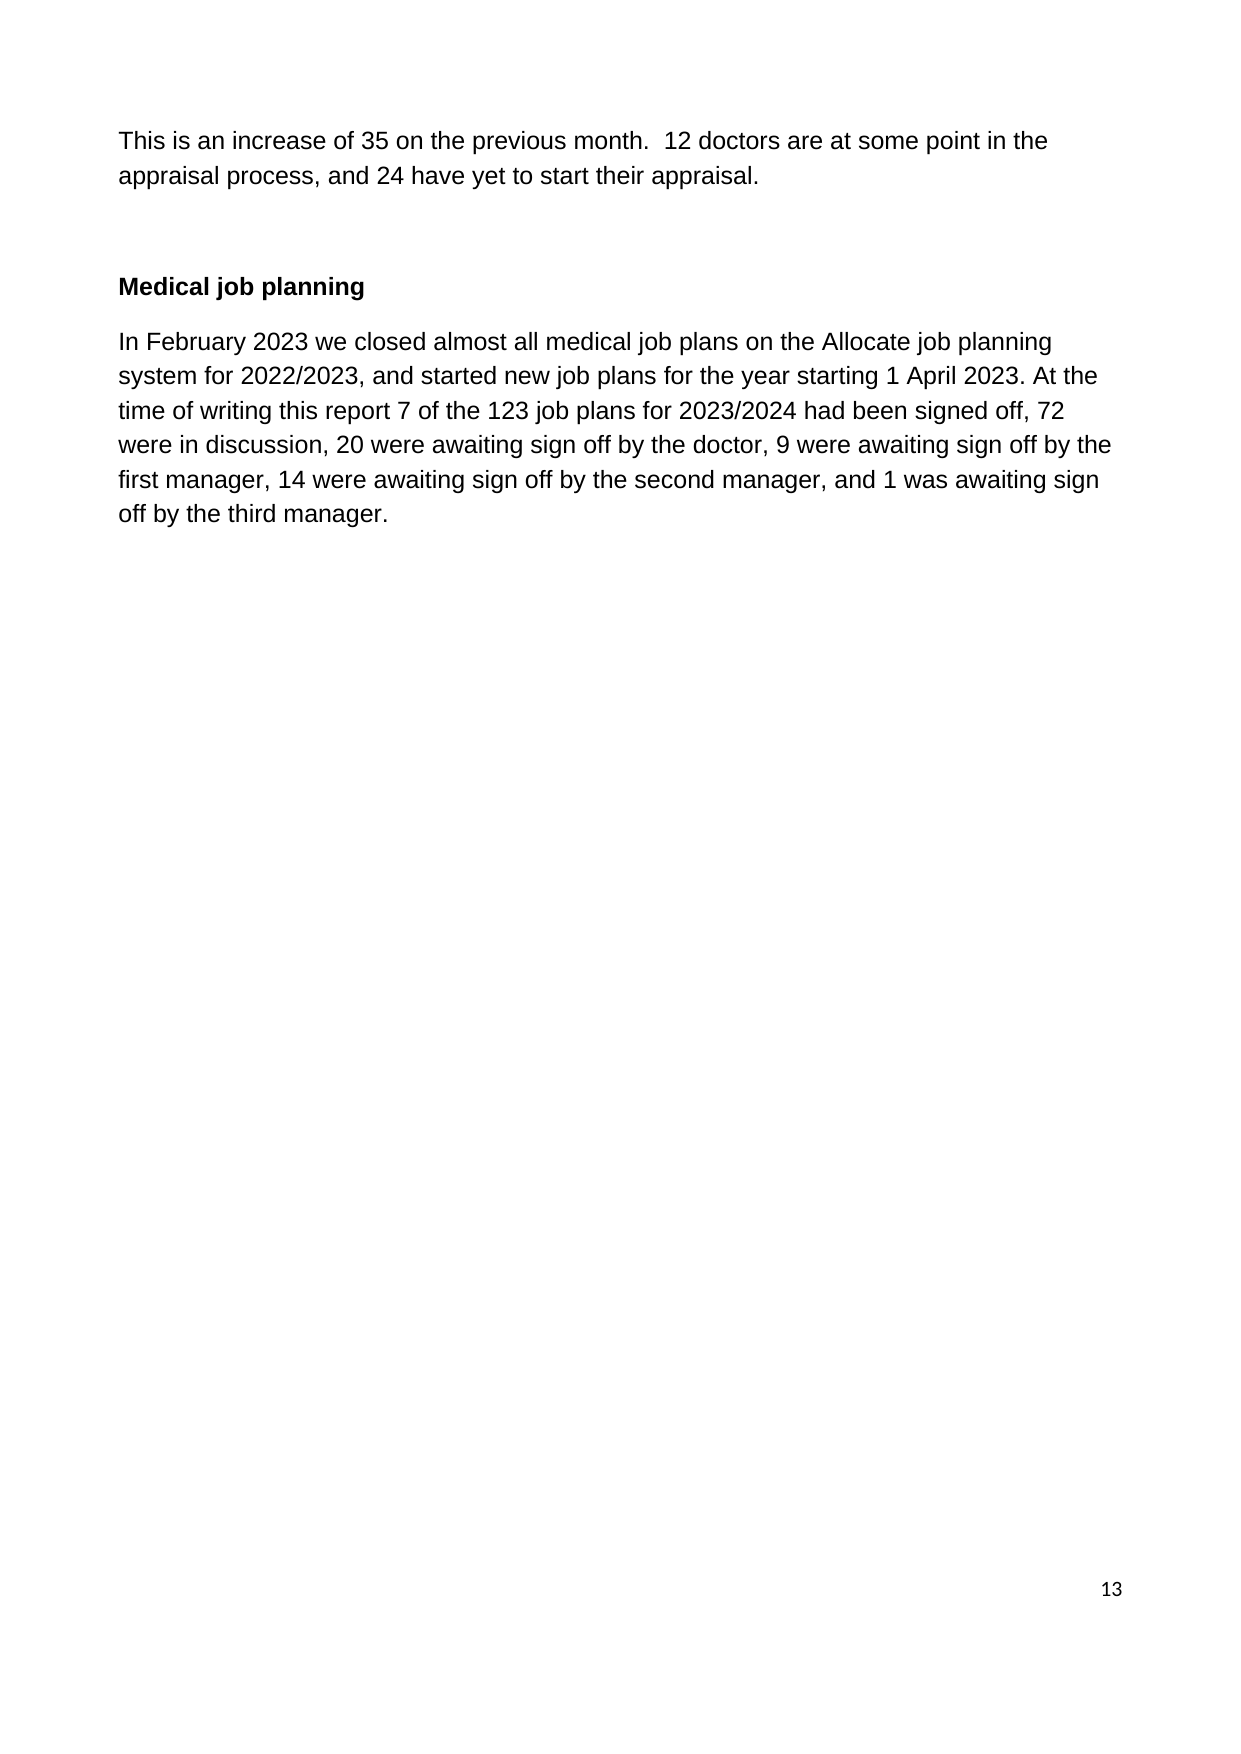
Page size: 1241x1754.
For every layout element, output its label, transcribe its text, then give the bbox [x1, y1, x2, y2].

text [118, 126, 1122, 189]
text Medical job planning [118, 271, 1122, 300]
text In February 2023 we closed almost all medical job plans on the Allocate job planning system for 2022/2023, and started new job plans for the year starting 1 April 2023. At the time of writing this report 7 of the 123 job plans for 2023/2024 had been signed off, 72 were in discussion, 20 were awaiting sign off by the doctor, 9 were awaiting sign off by the first manager, 14 were awaiting sign off by the second manager, and 1 was awaiting sign off by the third manager. [118, 327, 1122, 528]
